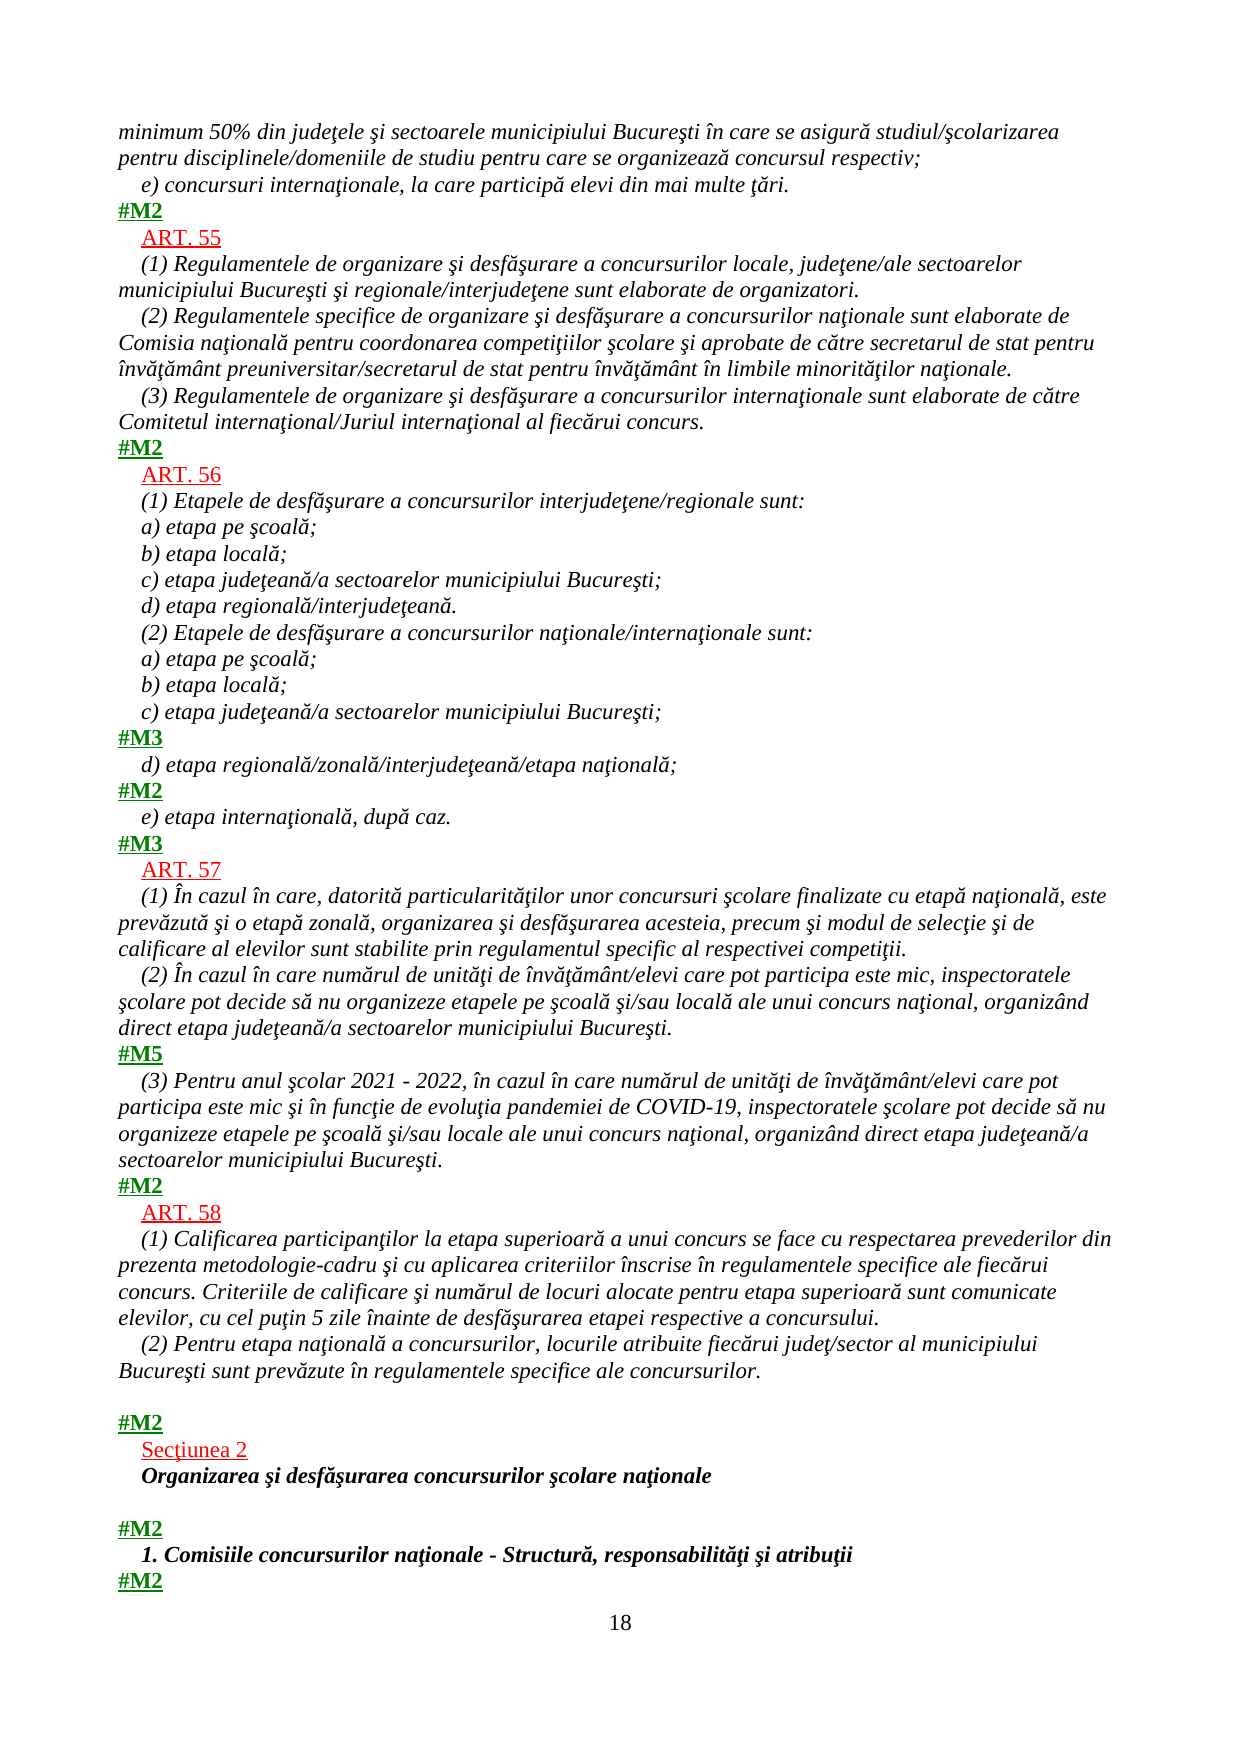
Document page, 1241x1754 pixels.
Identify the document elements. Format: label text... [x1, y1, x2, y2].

text #M3 [118, 724, 1122, 751]
text #M2 [118, 1409, 1122, 1436]
text #M5 [118, 1041, 1122, 1067]
text #M2 [118, 777, 1122, 803]
text #M2 [118, 434, 1122, 461]
text Organizarea şi desfăşurarea concursurilor şcolare naţionale [118, 1462, 1122, 1488]
text #M2 [118, 1172, 1122, 1199]
text (1) Etapele de desfăşurare a concursurilor interjudeţene/regionale sunt: [118, 487, 1122, 513]
text (3) Regulamentele de organizare şi desfăşurare a concursurilor internaţionale sunt elaborate de către Comitetul internaţional/Juriul internaţional al fiecărui concurs. [118, 382, 1122, 434]
text d) etapa regională/interjudeţeană. [118, 592, 1122, 619]
text e) concursuri internaţionale, la care participă elevi din mai multe ţări. [118, 171, 1122, 197]
text (2) Regulamentele specifice de organizare şi desfăşurare a concursurilor naţionale sunt elaborate de Comisia naţională pentru coordonarea competiţiilor şcolare şi aprobate de către secretarul de stat pentru învăţământ preuniversitar/secretarul de stat pentru învăţământ în limbile minorităţilor naţionale. [118, 303, 1122, 382]
text #M3 [118, 830, 1122, 856]
text (2) Etapele de desfăşurare a concursurilor naţionale/internaţionale sunt: [118, 619, 1122, 645]
text (1) În cazul în care, datorită particularităţilor unor concursuri şcolare finalizate cu etapă naţională, este prevăzută şi o etapă zonală, organizarea şi desfăşurarea acesteia, precum şi modul de selecţie şi de calificare al elevilor sunt stabilite prin regulamentul specific al respectivei competiţii. [118, 882, 1122, 961]
text #M2 [118, 197, 1122, 223]
text d) etapa regională/zonală/interjudeţeană/etapa naţională; [118, 751, 1122, 777]
text b) etapa locală; [118, 672, 1122, 698]
text #M2 [118, 1515, 1122, 1541]
text (2) În cazul în care numărul de unităţi de învăţământ/elevi care pot participa este mic, inspectoratele şcolare pot decide să nu organizeze etapele pe şcoală şi/sau locală ale unui concurs naţional, organizând direct etapa judeţeană/a sectoarelor municipiului Bucureşti. [118, 961, 1122, 1041]
text ART. 56 [118, 461, 1122, 487]
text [118, 118, 1122, 171]
text c) etapa judeţeană/a sectoarelor municipiului Bucureşti; [118, 698, 1122, 724]
text a) etapa pe şcoală; [118, 645, 1122, 672]
text #M2 [118, 1568, 1122, 1594]
text e) etapa internaţională, după caz. [118, 803, 1122, 830]
text ART. 58 [118, 1199, 1122, 1225]
text ART. 57 [118, 856, 1122, 882]
text (3) Pentru anul şcolar 2021 - 2022, în cazul în care numărul de unităţi de învăţământ/elevi care pot participa este mic şi în funcţie de evoluţia pandemiei de COVID-19, inspectoratele şcolare pot decide să nu organizeze etapele pe şcoală şi/sau locale ale unui concurs naţional, organizând direct etapa judeţeană/a sectoarelor municipiului Bucureşti. [118, 1067, 1122, 1172]
text 1. Comisiile concursurilor naţionale - Structură, responsabilităţi şi atribuţii [118, 1541, 1122, 1568]
text (1) Calificarea participanţilor la etapa superioară a unui concurs se face cu respectarea prevederilor din prezenta metodologie-cadru şi cu aplicarea criteriilor înscrise în regulamentele specifice ale fiecărui concurs. Criteriile de calificare şi numărul de locuri alocate pentru etapa superioară sunt comunicate elevilor, cu cel puţin 5 zile înainte de desfăşurarea etapei respective a concursului. [118, 1225, 1122, 1330]
text a) etapa pe şcoală; [118, 513, 1122, 540]
text Secţiunea 2 [118, 1436, 1122, 1462]
text (1) Regulamentele de organizare şi desfăşurare a concursurilor locale, judeţene/ale sectoarelor municipiului Bucureşti şi regionale/interjudeţene sunt elaborate de organizatori. [118, 250, 1122, 303]
text b) etapa locală; [118, 540, 1122, 566]
text ART. 55 [118, 223, 1122, 250]
text c) etapa judeţeană/a sectoarelor municipiului Bucureşti; [118, 566, 1122, 592]
text (2) Pentru etapa naţională a concursurilor, locurile atribuite fiecărui judeţ/sector al municipiului Bucureşti sunt prevăzute în regulamentele specifice ale concursurilor. [118, 1330, 1122, 1383]
